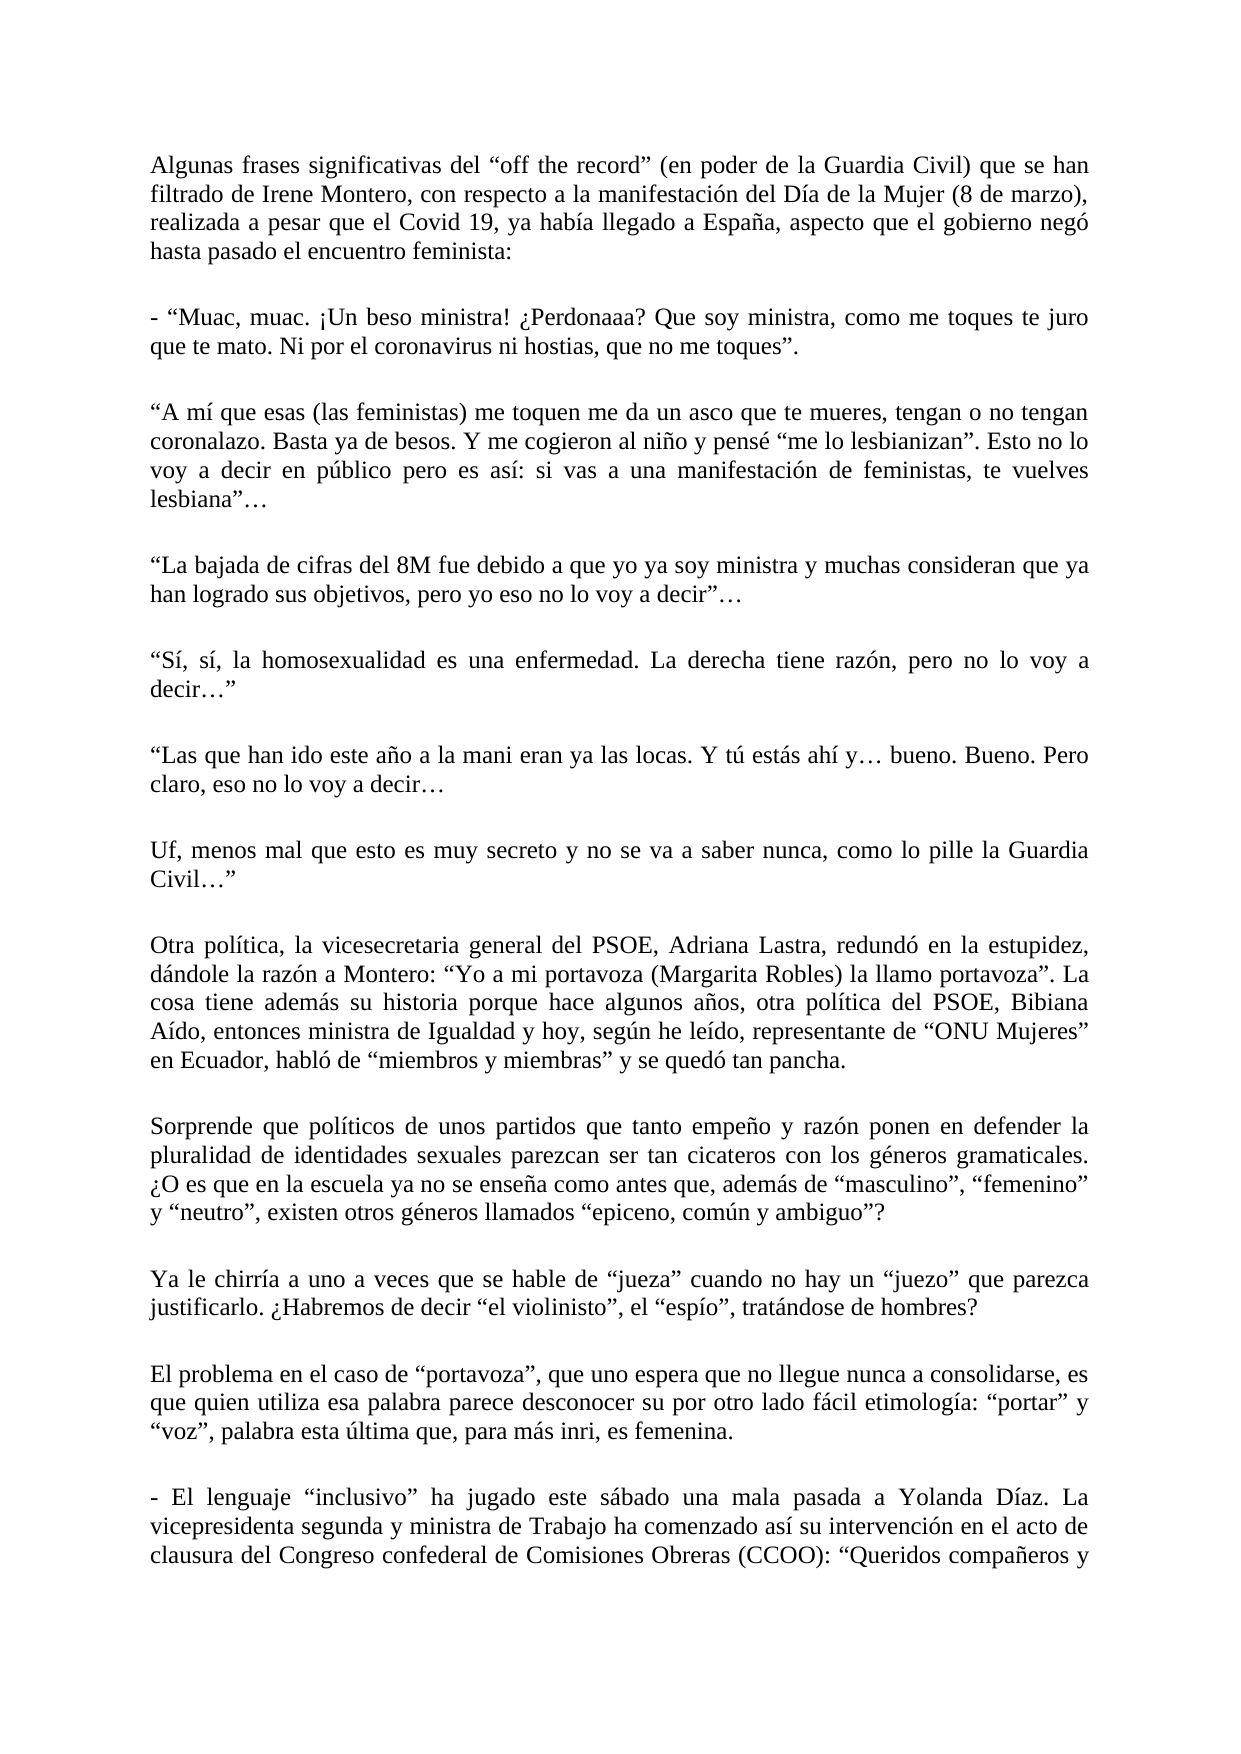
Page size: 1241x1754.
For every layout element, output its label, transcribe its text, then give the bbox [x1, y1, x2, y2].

text Ya le chirría a uno a veces que se hable de “jueza” cuando no hay un “juezo” que parezca justificarlo. ¿Habremos de decir “el violinisto”, el “espío”, tratándose de hombres? [150, 1264, 1090, 1321]
text Sorprende que políticos de unos partidos que tanto empeño y razón ponen en defender la pluralidad de identidades sexuales parezcan ser tan cicateros con los géneros gramaticales. ¿O es que en la escuela ya no se enseña como antes que, además de “masculino”, “femenino” y “neutro”, existen otros géneros llamados “epiceno, común y ambiguo”? [150, 1111, 1090, 1226]
text “La bajada de cifras del 8M fue debido a que yo ya soy ministra y muchas consideran que ya han logrado sus objetivos, pero yo eso no lo voy a decir”… [150, 550, 1090, 607]
text - “Muac, muac. ¡Un beso ministra! ¿Perdonaaa? Que soy ministra, como me toques te juro que te mato. Ni por el coronavirus ni hostias, que no me toques”. [150, 302, 1090, 360]
text El problema en el caso de “portavoza”, que uno espera que no llegue nunca a consolidarse, es que quien utiliza esa palabra parece desconocer su por otro lado fácil etimología: “portar” y “voz”, palabra esta última que, para más inri, es femenina. [150, 1359, 1090, 1445]
text “A mí que esas (las feministas) me toquen me da un asco que te mueres, tengan o no tengan coronalazo. Basta ya de besos. Y me cogieron al niño y pensé “me lo lesbianizan”. Esto no lo voy a decir en público pero es así: si vas a una manifestación de feministas, te vuelves lesbiana”… [150, 397, 1090, 512]
text Uf, menos mal que esto es muy secreto y no se va a saber nunca, como lo pille la Guardia Civil…” [150, 835, 1090, 892]
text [150, 1482, 1090, 1569]
text Otra política, la vicesecretaria general del PSOE, Adriana Lastra, redundó en la estupidez, dándole la razón a Montero: “Yo a mi portavoza (Margarita Robles) la llamo portavoza”. La cosa tiene además su historia porque hace algunos años, otra política del PSOE, Bibiana Aído, entonces ministra de Igualdad y hoy, según he leído, representante de “ONU Mujeres” en Ecuador, habló de “miembros y miembras” y se quedó tan pancha. [150, 930, 1090, 1074]
text “Las que han ido este año a la mani eran ya las locas. Y tú estás ahí y… bueno. Bueno. Pero claro, eso no lo voy a decir… [150, 740, 1090, 797]
text “Sí, sí, la homosexualidad es una enfermedad. La derecha tiene razón, pero no lo voy a decir…” [150, 645, 1090, 702]
text Algunas frases significativas del “off the record” (en poder de la Guardia Civil) que se han filtrado de Irene Montero, con respecto a la manifestación del Día de la Mujer (8 de marzo), realizada a pesar que el Covid 19, ya había llegado a España, aspecto que el gobierno negó hasta pasado el encuentro feminista: [150, 150, 1090, 265]
